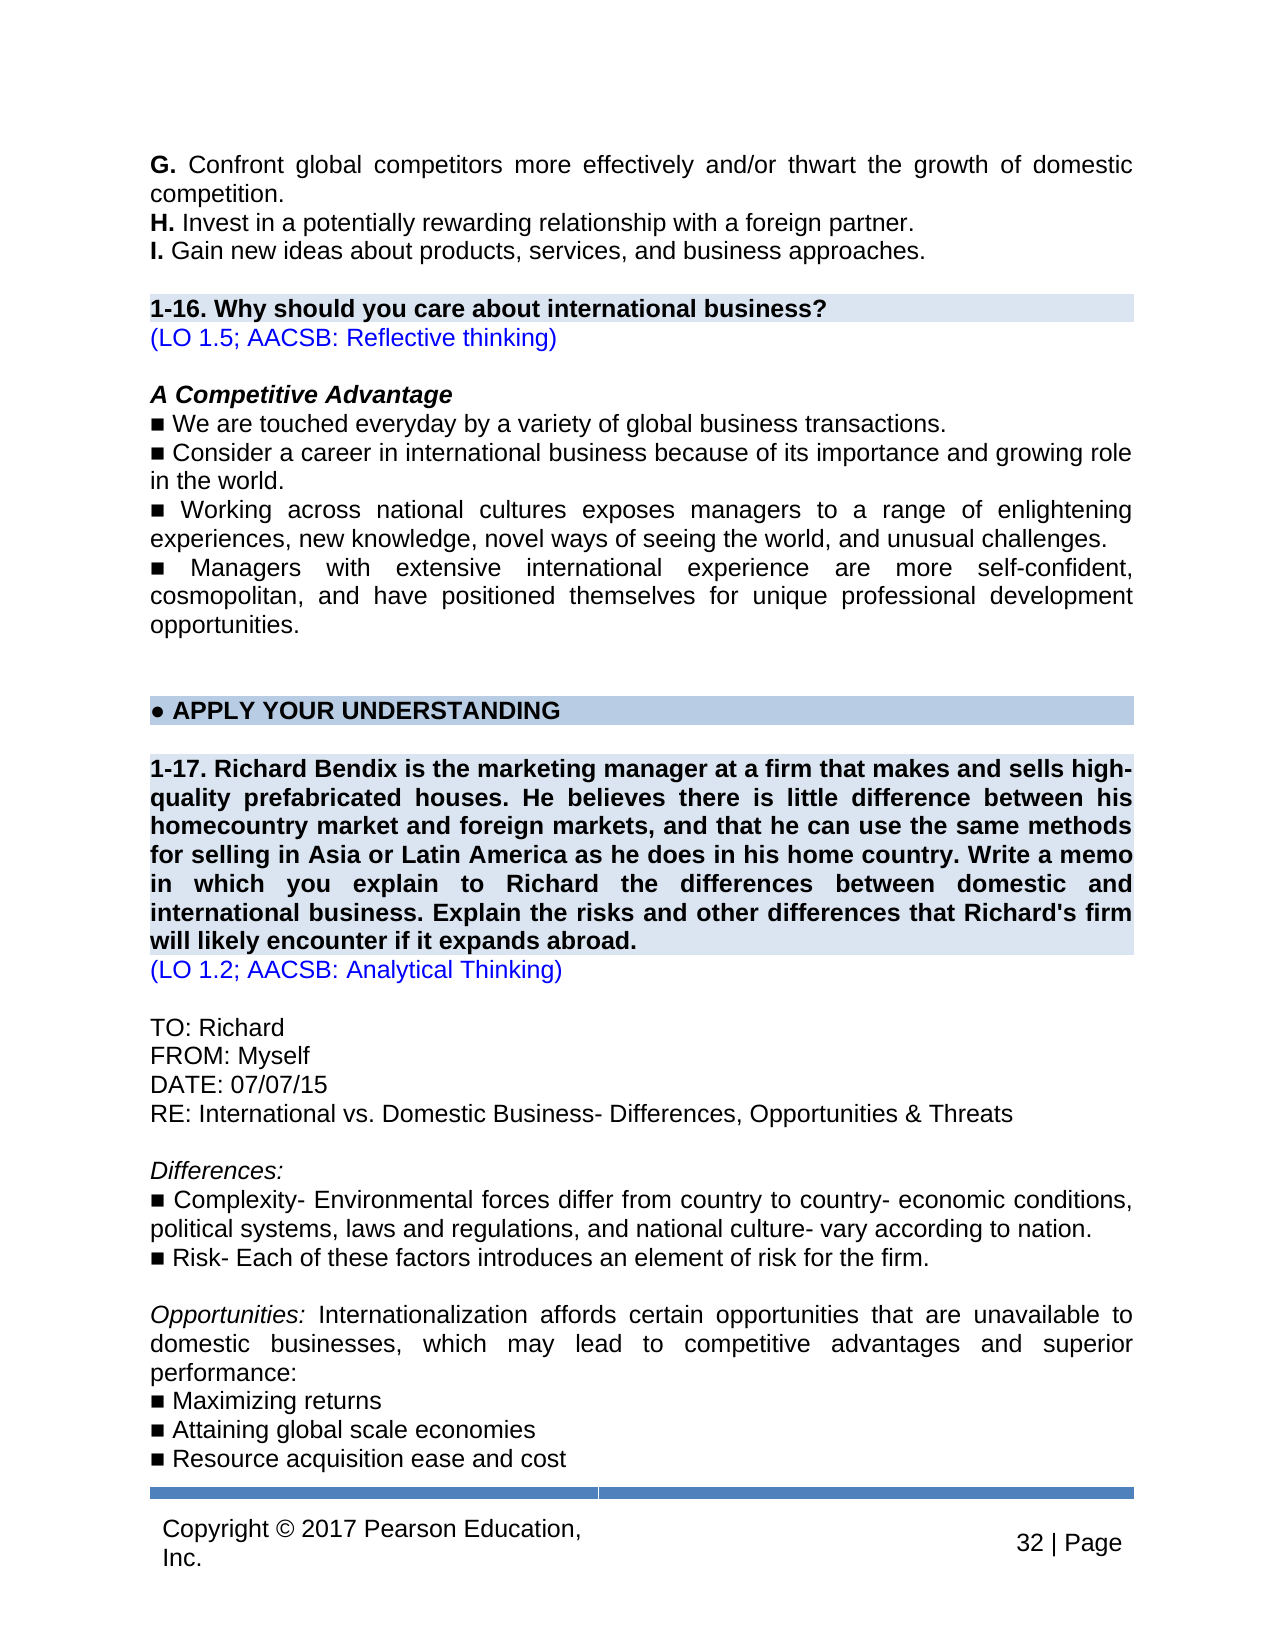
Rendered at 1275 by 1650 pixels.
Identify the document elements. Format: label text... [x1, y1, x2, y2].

text Opportunities: Internationalization affords certain opportunities that are unavailable to domestic businesses, which may lead to competitive advantages and superior performance: [150, 1300, 1134, 1386]
text TO: Richard [150, 1012, 1134, 1041]
text (LO 1.2; AACSB: Analytical Thinking) [150, 955, 1134, 984]
text ■ Complexity- Environmental forces differ from country to country- economic conditions, political systems, laws and regulations, and national culture- vary according to nation. [150, 1185, 1134, 1242]
text 1-16. Why should you care about international business? [150, 294, 1134, 322]
text H. Invest in a potentially rewarding relationship with a foreign partner. [150, 207, 1134, 236]
text G. Confront global competitors more effectively and/or thwart the growth of domestic competition. [150, 150, 1134, 207]
text ■ Maximizing returns [150, 1386, 1134, 1415]
text ■ Attaining global scale economies [150, 1415, 1134, 1444]
text ● APPLY YOUR UNDERSTANDING [150, 696, 1134, 725]
text 1-17. Richard Bendix is the marketing manager at a firm that makes and sells high-quality prefabricated houses. He believes there is little difference between his homecountry market and foreign markets, and that he can use the same methods for selling in Asia or Latin America as he does in his home country. Write a memo in which you explain to Richard the differences between domestic and international business. Explain the risks and other differences that Richard's firm will likely encounter if it expands abroad. [150, 754, 1134, 955]
text ■ Working across national cultures exposes managers to a range of enlightening experiences, new knowledge, novel ways of seeing the world, and unusual challenges. [150, 495, 1134, 552]
text FROM: Myself [150, 1041, 1134, 1070]
text (LO 1.5; AACSB: Reflective thinking) [150, 322, 1134, 351]
text RE: International vs. Domestic Business- Differences, Opportunities & Threats [150, 1099, 1134, 1127]
text ■ Resource acquisition ease and cost [150, 1444, 1134, 1472]
text DATE: 07/07/15 [150, 1070, 1134, 1099]
text I. Gain new ideas about products, services, and business approaches. [150, 236, 1134, 265]
text ■ Managers with extensive international experience are more self-confident, cosmopolitan, and have positioned themselves for unique professional development opportunities. [150, 552, 1134, 639]
text A Competitive Advantage [150, 380, 1134, 409]
text ■ We are touched everyday by a variety of global business transactions. [150, 409, 1134, 437]
text ■ Consider a career in international business because of its importance and growing role in the world. [150, 437, 1134, 495]
text Differences: [150, 1156, 1134, 1185]
text ■ Risk- Each of these factors introduces an element of risk for the firm. [150, 1242, 1134, 1271]
